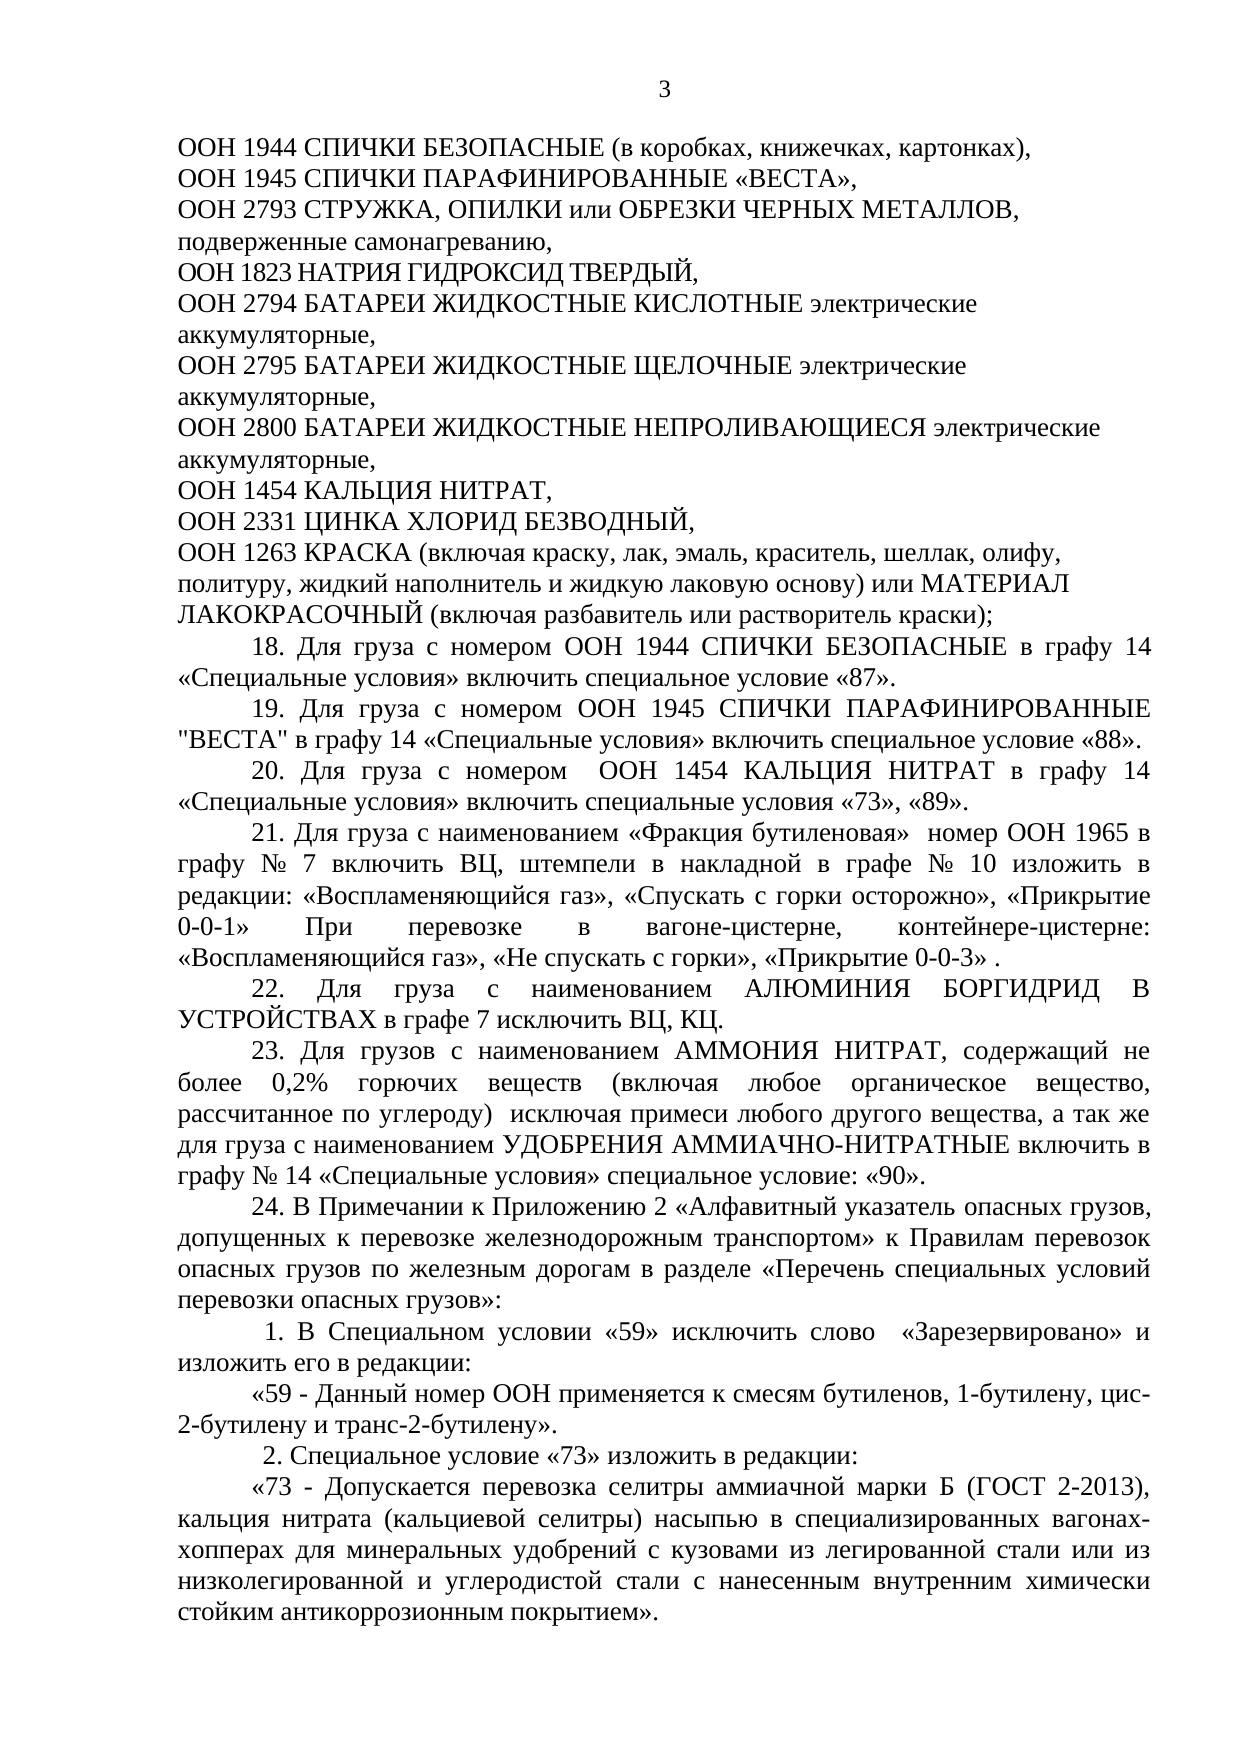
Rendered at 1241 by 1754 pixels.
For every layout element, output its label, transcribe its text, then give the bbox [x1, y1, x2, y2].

text ООН 2793 СТРУЖКА, ОПИЛКИ или ОБРЕЗКИ ЧЕРНЫХ МЕТАЛЛОВ, подверженные самонагреванию, [177, 193, 1152, 256]
text ООН 2794 БАТАРЕИ ЖИДКОСТНЫЕ КИСЛОТНЫЕ электрические аккумуляторные, [177, 287, 1152, 349]
text ООН 2795 БАТАРЕИ ЖИДКОСТНЫЕ ЩЕЛОЧНЫЕ электрические аккумуляторные, [177, 349, 1152, 412]
text 2. Специальное условие «73» изложить в редакции: [262, 1439, 1152, 1471]
text ООН 2800 БАТАРЕИ ЖИДКОСТНЫЕ НЕПРОЛИВАЮЩИЕСЯ электрические аккумуляторные, [177, 412, 1152, 474]
text 18. Для груза с номером ООН 1944 СПИЧКИ БЕЗОПАСНЫЕ в графу 14 «Специальные условия» включить специальное условие «87». [177, 629, 1152, 692]
text «73 - Допускается перевозка селитры аммиачной марки Б (ГОСТ 2-2013), кальция нитрата (кальциевой селитры) насыпью в специализированных вагонах-хопперах для минеральных удобрений с кузовами из легированной стали или из низколегированной и углеродистой стали с нанесенным внутренним химически стойким антикоррозионным покрытием». [177, 1471, 1152, 1626]
text ООН 1944 СПИЧКИ БЕЗОПАСНЫЕ (в коробках, книжечках, картонках), [177, 131, 1152, 162]
text 21. Для груза с наименованием «Фракция бутиленовая» номер ООН 1965 в графу № 7 включить ВЦ, штемпели в накладной в графе № 10 изложить в редакции: «Воспламеняющийся газ», «Спускать с горки осторожно», «Прикрытие 0-0-1» При перевозке в вагоне-цистерне, контейнере-цистерне: «Воспламеняющийся газ», «Не спускать с горки», «Прикрытие 0-0-3» . [177, 816, 1152, 972]
text 23. Для грузов с наименованием АММОНИЯ НИТРАТ, содержащий не более 0,2% горючих веществ (включая любое органическое вещество, рассчитанное по углероду) исключая примеси любого другого вещества, а так же для груза с наименованием УДОБРЕНИЯ АММИАЧНО-НИТРАТНЫЕ включить в графу № 14 «Специальные условия» специальное условие: «90». [177, 1034, 1152, 1190]
text 1. В Специальном условии «59» исключить слово «Зарезервировано» и изложить его в редакции: [177, 1315, 1152, 1377]
text 19. Для груза с номером ООН 1945 СПИЧКИ ПАРАФИНИРОВАННЫЕ "ВЕСТА" в графу 14 «Специальные условия» включить специальное условие «88». [177, 692, 1152, 754]
text 24. В Примечании к Приложению 2 «Алфавитный указатель опасных грузов, допущенных к перевозке железнодорожным транспортом» к Правилам перевозок опасных грузов по железным дорогам в разделе «Перечень специальных условий перевозки опасных грузов»: [177, 1190, 1152, 1315]
text ООН 1263 КРАСКА (включая краску, лак, эмаль, краситель, шеллак, олифу, политуру, жидкий наполнитель и жидкую лаковую основу) или МАТЕРИАЛ ЛАКОКРАСОЧНЫЙ (включая разбавитель или растворитель краски); [177, 536, 1152, 629]
text 20. Для груза с номером ООН 1454 КАЛЬЦИЯ НИТРАТ в графу 14 «Специальные условия» включить специальные условия «73», «89». [177, 754, 1152, 816]
text ООН 1454 КАЛЬЦИЯ НИТРАТ, [177, 474, 1152, 505]
text 22. Для груза с наименованием АЛЮМИНИЯ БОРГИДРИД В УСТРОЙСТВАХ в графе 7 исключить ВЦ, КЦ. [177, 972, 1152, 1034]
text «59 - Данный номер ООН применяется к смесям бутиленов, 1-бутилену, цис-2-бутилену и транс-2-бутилену». [177, 1377, 1152, 1439]
text ООН 2331 ЦИНКА ХЛОРИД БЕЗВОДНЫЙ, [177, 505, 1152, 536]
text ООН 1945 СПИЧКИ ПАРАФИНИРОВАННЫЕ «ВЕСТА», [177, 162, 1152, 193]
text ООН 1823 НАТРИЯ ГИДРОКСИД ТВЕРДЫЙ, [177, 256, 1152, 287]
